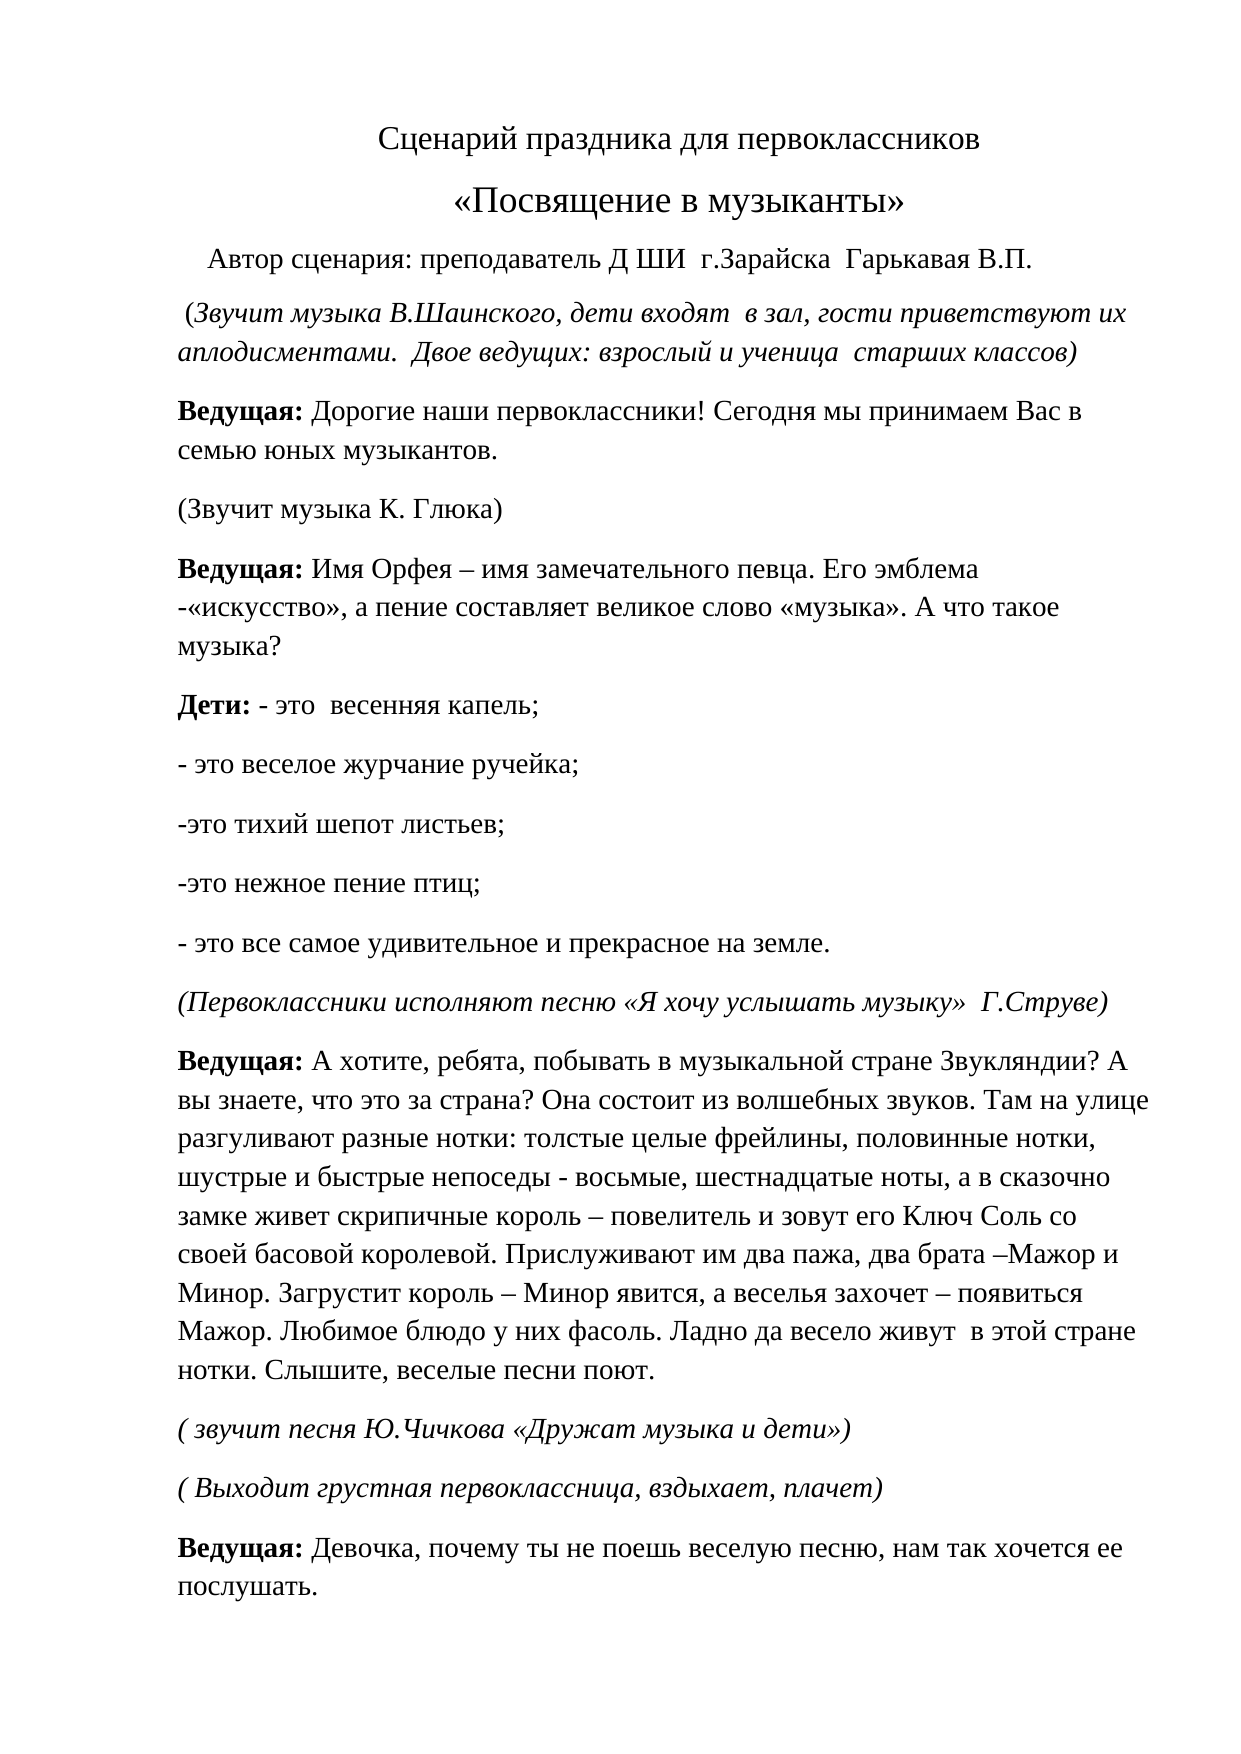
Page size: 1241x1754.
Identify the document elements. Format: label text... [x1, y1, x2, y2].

text Ведущая: Дорогие наши первоклассники! Сегодня мы принимаем Вас в семью юных музыкантов. [177, 393, 1152, 466]
text - это веселое журчание ручейка; [177, 747, 1152, 780]
text Дети: - это весенняя капель; [177, 687, 1152, 721]
text - это все самое удивительное и прекрасное на земле. [177, 925, 1152, 958]
text (Первоклассники исполняют песню «Я хочу услышать музыку» Г.Струве) [177, 984, 1152, 1018]
text ( звучит песня Ю.Чичкова «Дружат музыка и дети») [177, 1411, 1152, 1445]
text -это нежное пение птиц; [177, 865, 1152, 899]
text Автор сценария: преподаватель Д ШИ г.Зарайска Гарькавая В.П. [177, 241, 1152, 275]
text -это тихий шепот листьев; [177, 806, 1152, 839]
text Ведущая: Девочка, почему ты не поешь веселую песню, нам так хочется ее послушать. [177, 1530, 1152, 1602]
text (Звучит музыка К. Глюка) [177, 491, 1152, 525]
text Ведущая: Имя Орфея – имя замечательного певца. Его эмблема -«искусство», а пение составляет великое слово «музыка». А что такое музыка? [177, 551, 1152, 661]
text (Звучит музыка В.Шаинского, дети входят в зал, гости приветствуют их аплодисментами. Двое ведущих: взрослый и ученица старших классов) [177, 296, 1152, 368]
text «Посвящение в музыканты» [177, 177, 1152, 220]
text Сценарий праздника для первоклассников [177, 118, 1152, 156]
text Ведущая: А хотите, ребята, побывать в музыкальной стране Звукляндии? А вы знаете, что это за страна? Она состоит из волшебных звуков. Там на улице разгуливают разные нотки: толстые целые фрейлины, половинные нотки, шустрые и быстрые непоседы - восьмые, шестнадцатые ноты, а в сказочно замке живет скрипичные король – повелитель и зовут его Ключ Соль со своей басовой королевой. Прислуживают им два пажа, два брата –Мажор и Минор. Загрустит король – Минор явится, а веселья захочет – появиться Мажор. Любимое блюдо у них фасоль. Ладно да весело живут в этой стране нотки. Слышите, веселые песни поют. [177, 1043, 1152, 1385]
text ( Выходит грустная первоклассница, вздыхает, плачет) [177, 1471, 1152, 1504]
